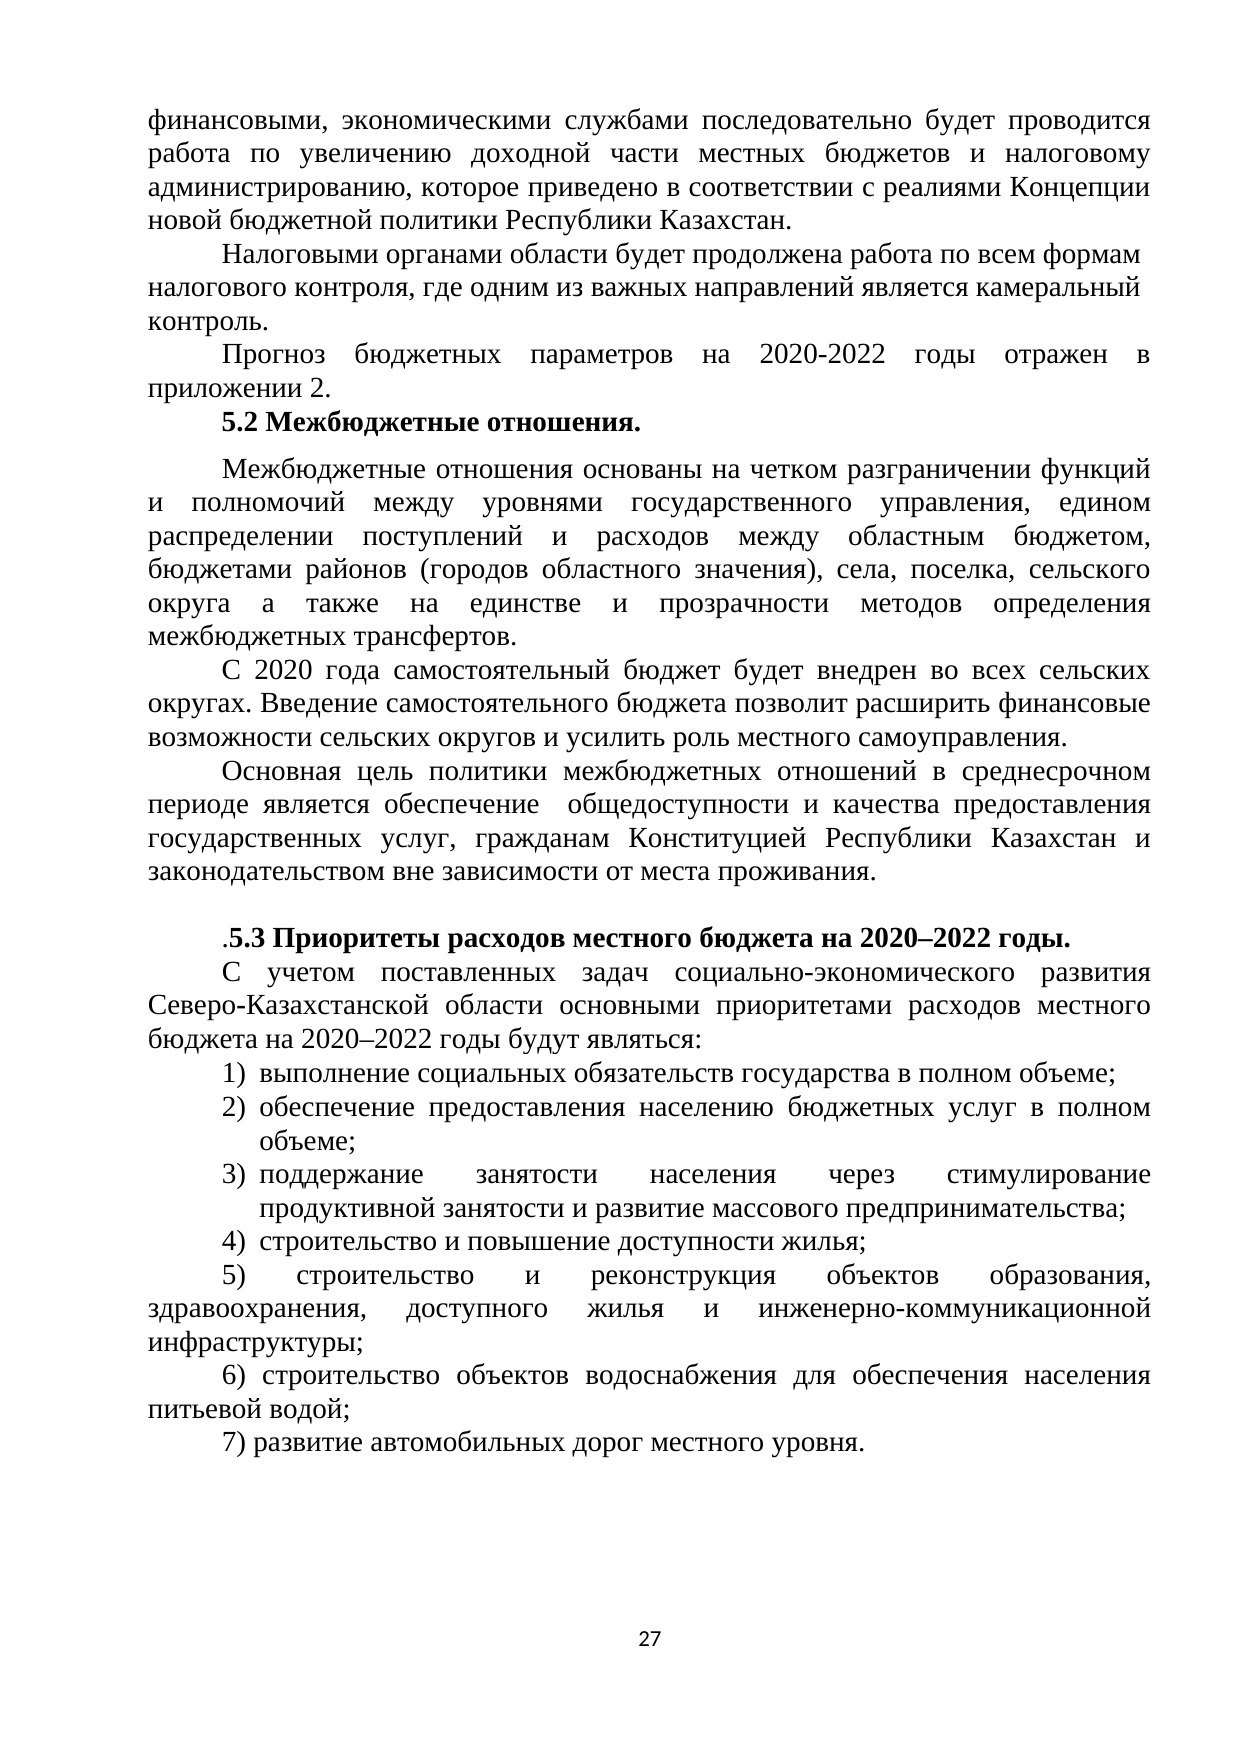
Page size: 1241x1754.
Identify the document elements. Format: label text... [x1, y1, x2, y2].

text Межбюджетные отношения основаны на четком разграничении функций и полномочий между уровнями государственного управления, едином распределении поступлений и расходов между областным бюджетом, бюджетами районов (городов областного значения), села, поселка, сельского округа а также на единстве и прозрачности методов определения межбюджетных трансфертов. [148, 451, 1152, 652]
text .5.3 Приоритеты расходов местного бюджета на 2020–2022 годы. [148, 920, 1152, 954]
list поддержание занятости населения через стимулирование продуктивной занятости и развитие массового предпринимательства; [222, 1156, 1152, 1223]
text Основная цель политики межбюджетных отношений в среднесрочном периоде является обеспечение общедоступности и качества предоставления государственных услуг, гражданам Конституцией Республики Казахстан и законодательством вне зависимости от места проживания. [148, 753, 1152, 887]
list строительство и повышение доступности жилья; [222, 1223, 1152, 1257]
list выполнение социальных обязательств государства в полном объеме; [222, 1056, 1152, 1089]
text 5) строительство и реконструкция объектов образования, здравоохранения, доступного жилья и инженерно-коммуникационной инфраструктуры; [148, 1257, 1152, 1357]
text 5.2 Межбюджетные отношения. [148, 404, 1152, 450]
text С 2020 года самостоятельный бюджет будет внедрен во всех сельских округах. Введение самостоятельного бюджета позволит расширить финансовые возможности сельских округов и усилить роль местного самоуправления. [148, 652, 1152, 753]
text 6) строительство объектов водоснабжения для обеспечения населения питьевой водой; [148, 1357, 1152, 1424]
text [148, 102, 1152, 236]
text Налоговыми органами области будет продолжена работа по всем формам налогового контроля, где одним из важных направлений является камеральный контроль. [148, 236, 1152, 337]
text С учетом поставленных задач социально-экономического развития Северо-Казахстанской области основными приоритетами расходов местного бюджета на 2020–2022 годы будут являться: [148, 954, 1152, 1054]
list обеспечение предоставления населению бюджетных услуг в полном объеме; [222, 1089, 1152, 1156]
text Прогноз бюджетных параметров на 2020-2022 годы отражен в приложении 2. [148, 337, 1152, 404]
text 7) развитие автомобильных дорог местного уровня. [148, 1424, 1152, 1458]
